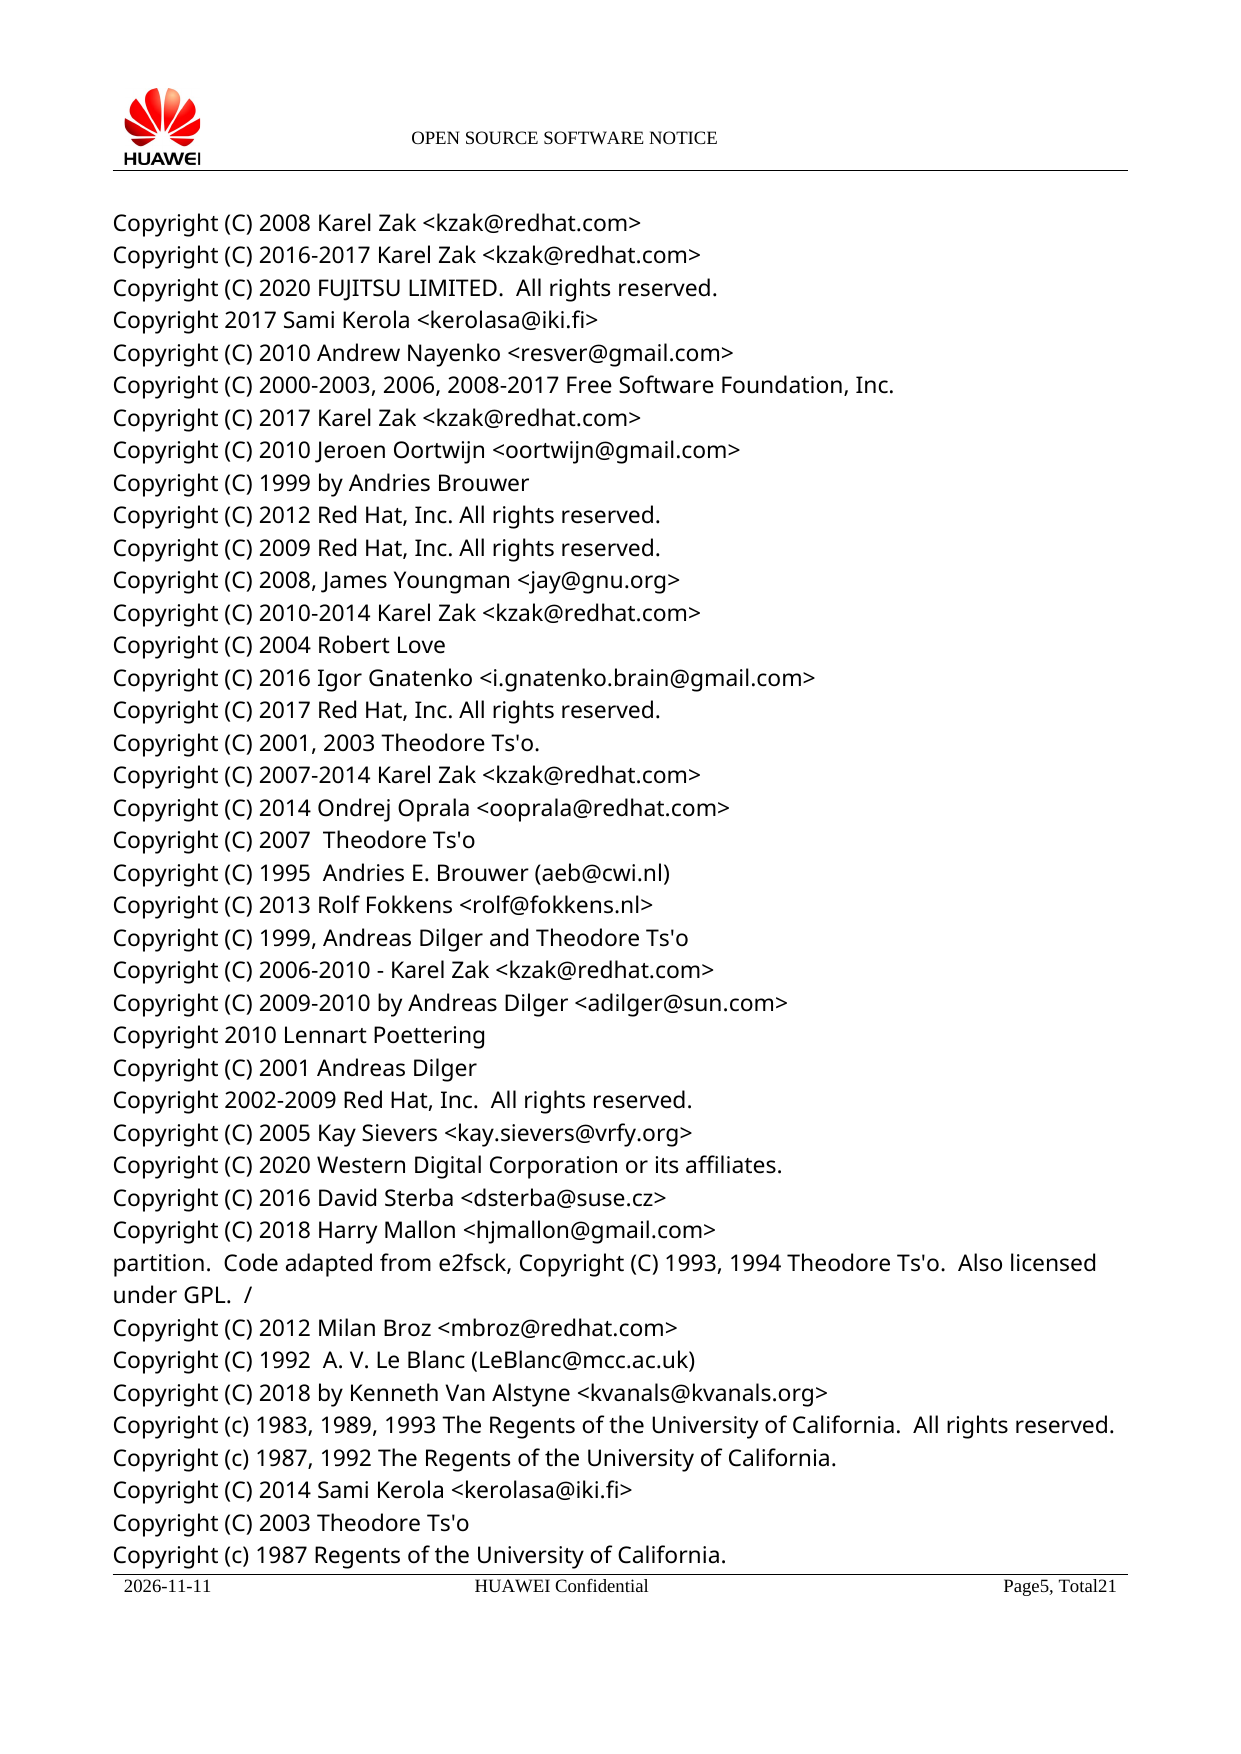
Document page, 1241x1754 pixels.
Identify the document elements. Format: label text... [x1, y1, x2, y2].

text Copyright (C) 2020 Western Digital Corporation or its affiliates. [112, 1149, 1128, 1181]
text Copyright (c) 1983, 1989, 1993 The Regents of the University of California. All rights reserved. [112, 1409, 1128, 1441]
text Copyright (C) 2016-2017 Karel Zak <kzak@redhat.com> [112, 239, 1128, 271]
text Copyright (C) 2017 Red Hat, Inc. All rights reserved. [112, 694, 1128, 726]
text Copyright (C) 2010 Andrew Nayenko <resver@gmail.com> [112, 336, 1128, 369]
text Copyright (C) 2012 Red Hat, Inc. All rights reserved. [112, 499, 1128, 531]
text Copyright (C) 2001, 2003 Theodore Ts'o. [112, 726, 1128, 759]
text Copyright (C) 2018 Harry Mallon <hjmallon@gmail.com> [112, 1214, 1128, 1246]
text partition. Code adapted from e2fsck, Copyright (C) 1993, 1994 Theodore Ts'o. Also licensed under GPL. / [112, 1246, 1128, 1311]
text Copyright (C) 1995 Andries E. Brouwer (aeb@cwi.nl) [112, 856, 1128, 889]
text Copyright (C) 2009-2010 by Andreas Dilger <adilger@sun.com> [112, 986, 1128, 1019]
text Copyright (C) 2008 Karel Zak <kzak@redhat.com> [112, 206, 1128, 239]
text Copyright (C) 2012 Milan Broz <mbroz@redhat.com> [112, 1311, 1128, 1344]
text Copyright (C) 2018 by Kenneth Van Alstyne <kvanals@kvanals.org> [112, 1376, 1128, 1409]
text Copyright (C) 2007 Theodore Ts'o [112, 824, 1128, 856]
text Copyright (C) 2016 Igor Gnatenko <i.gnatenko.brain@gmail.com> [112, 661, 1128, 694]
text Copyright (C) 2006-2010 - Karel Zak <kzak@redhat.com> [112, 954, 1128, 986]
text Copyright (C) 2014 Sami Kerola <kerolasa@iki.fi> [112, 1474, 1128, 1506]
text Copyright (C) 2000-2003, 2006, 2008-2017 Free Software Foundation, Inc. [112, 369, 1128, 401]
text Copyright (c) 1987, 1992 The Regents of the University of California. [112, 1441, 1128, 1474]
text Copyright (C) 1999 by Andries Brouwer [112, 466, 1128, 499]
text Copyright (C) 2004 Robert Love [112, 629, 1128, 661]
text Copyright (C) 2001 Andreas Dilger [112, 1051, 1128, 1084]
text Copyright (C) 2005 Kay Sievers <kay.sievers@vrfy.org> [112, 1116, 1128, 1149]
text Copyright (C) 2014 Ondrej Oprala <ooprala@redhat.com> [112, 791, 1128, 824]
text Copyright (C) 2007-2014 Karel Zak <kzak@redhat.com> [112, 759, 1128, 791]
picture [124, 88, 201, 165]
text Copyright 2017 Sami Kerola <kerolasa@iki.fi> [112, 304, 1128, 336]
text Copyright (C) 2009 Red Hat, Inc. All rights reserved. [112, 531, 1128, 564]
text Copyright (C) 2017 Karel Zak <kzak@redhat.com> [112, 401, 1128, 434]
text Copyright (C) 1992 A. V. Le Blanc (LeBlanc@mcc.ac.uk) [112, 1344, 1128, 1376]
text Copyright (C) 2010 Jeroen Oortwijn <oortwijn@gmail.com> [112, 434, 1128, 466]
text Copyright (C) 1999, Andreas Dilger and Theodore Ts'o [112, 921, 1128, 954]
text Copyright (C) 2003 Theodore Ts'o [112, 1506, 1128, 1539]
text Copyright (C) 2016 David Sterba <dsterba@suse.cz> [112, 1181, 1128, 1214]
text Copyright (C) 2020 FUJITSU LIMITED. All rights reserved. [112, 271, 1128, 304]
text Copyright (C) 2010-2014 Karel Zak <kzak@redhat.com> [112, 596, 1128, 629]
text Copyright (C) 2013 Rolf Fokkens <rolf@fokkens.nl> [112, 889, 1128, 921]
text Copyright (C) 2008, James Youngman <jay@gnu.org> [112, 564, 1128, 596]
text Copyright (c) 1987 Regents of the University of California. [112, 1539, 1128, 1571]
text Copyright 2010 Lennart Poettering [112, 1019, 1128, 1051]
text Copyright 2002-2009 Red Hat, Inc. All rights reserved. [112, 1084, 1128, 1116]
